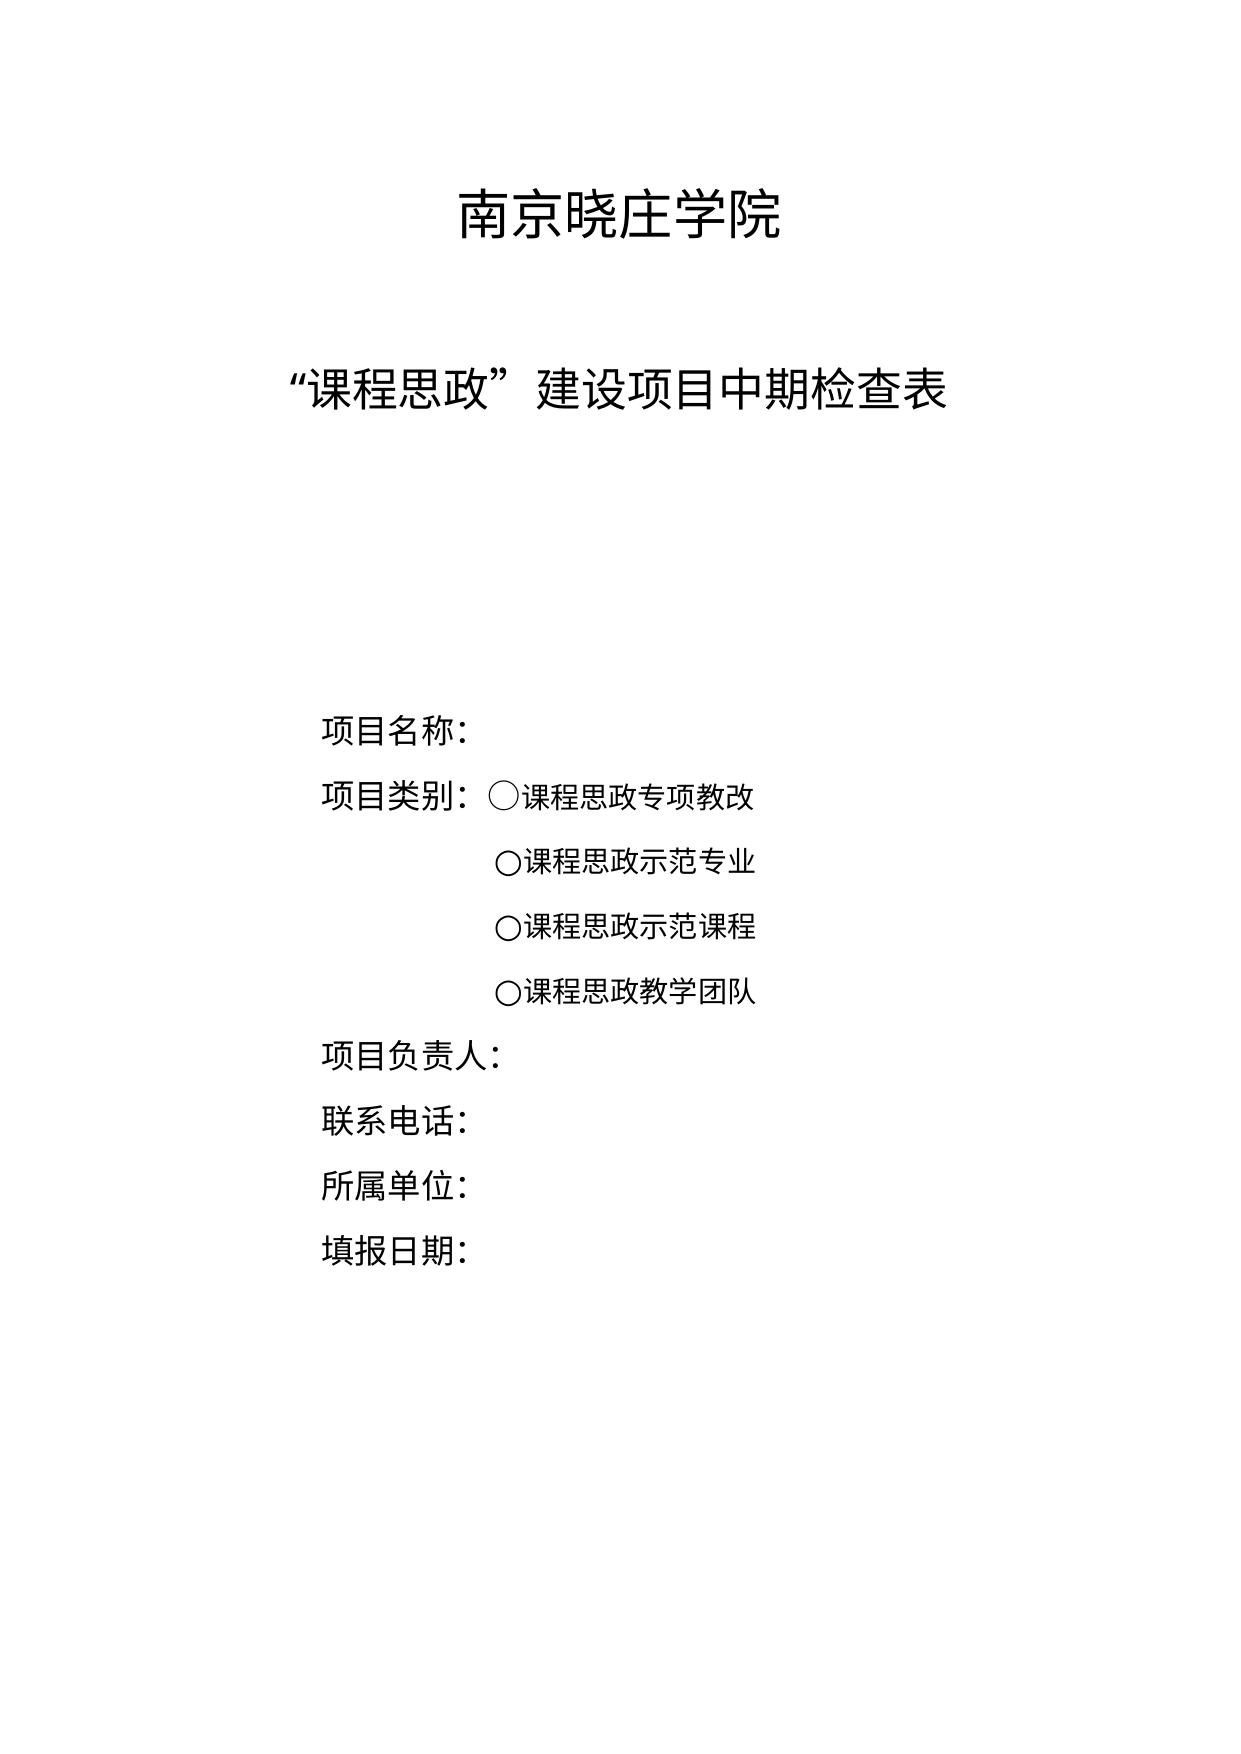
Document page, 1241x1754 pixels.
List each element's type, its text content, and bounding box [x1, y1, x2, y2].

text ○课程思政示范课程 [494, 892, 1053, 957]
text 南京晓庄学院 [187, 162, 1050, 259]
text “课程思政”建设项目中期检查表 [187, 338, 1050, 435]
text ○课程思政教学团队 [494, 957, 1053, 1022]
text 项目名称： [187, 697, 1050, 762]
text 项目负责人： [187, 1022, 1050, 1087]
text 项目类别：○课程思政专项教改 [187, 762, 1050, 827]
text 所属单位： [187, 1152, 1050, 1217]
text ○课程思政示范专业 [494, 827, 1053, 892]
text 填报日期： [187, 1217, 1050, 1282]
text 联系电话： [187, 1087, 1050, 1152]
